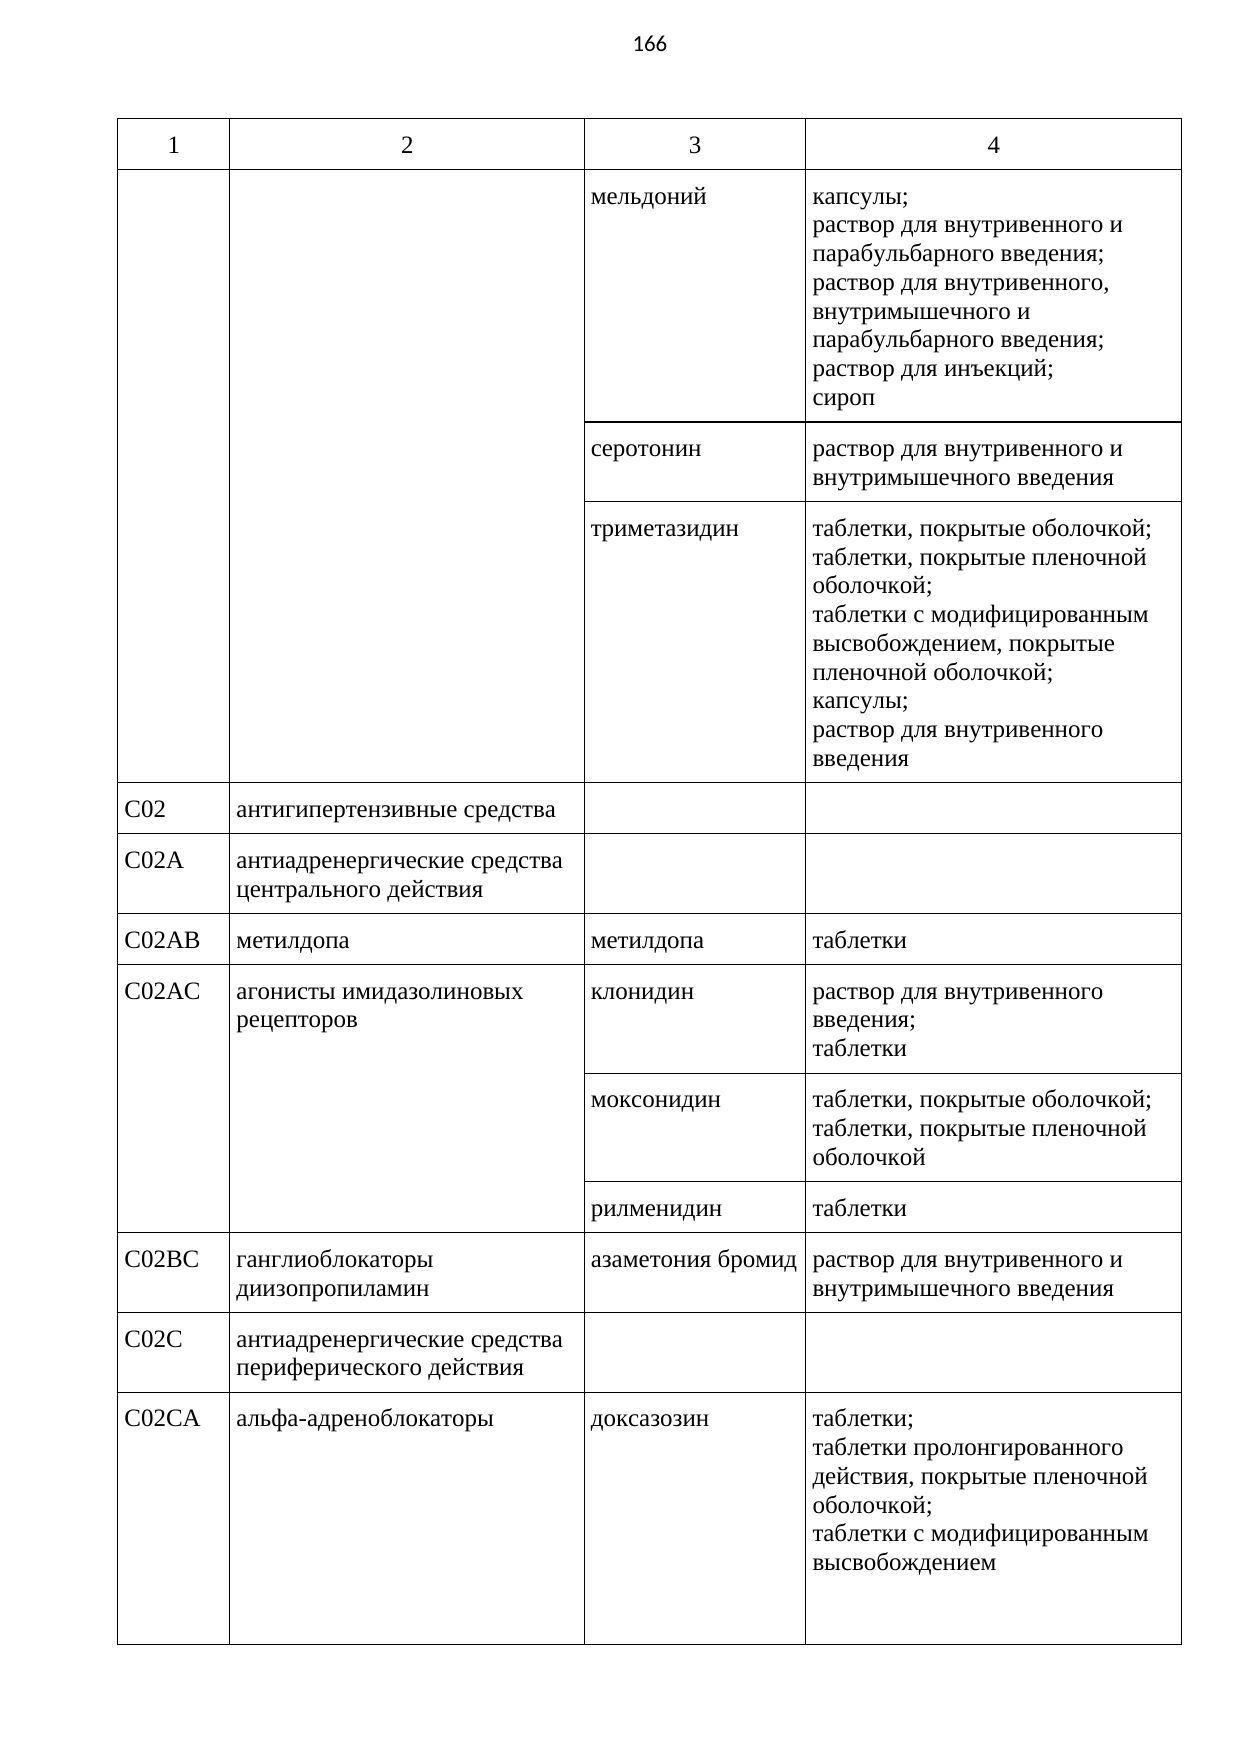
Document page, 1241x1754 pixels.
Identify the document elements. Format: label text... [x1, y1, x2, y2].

table_cell моксонидин [585, 1074, 805, 1181]
table_cell C02 [118, 783, 229, 833]
table_cell агонисты имидазолиновых рецепторов [230, 965, 584, 1232]
table_cell [585, 1313, 805, 1392]
table_cell [230, 170, 584, 782]
table_cell таблетки, покрытые оболочкой; таблетки, покрытые пленочной оболочкой; таблетки с модифицированным высвобождением, покрытые пленочной оболочкой; капсулы; раствор для внутривенного введения [806, 502, 1181, 782]
table_cell доксазозин [585, 1393, 805, 1644]
table_cell C02BC [118, 1233, 229, 1312]
table_cell раствор для внутривенного введения; таблетки [806, 965, 1181, 1073]
table_cell мельдоний [585, 170, 805, 421]
table_cell альфа-адреноблокаторы [230, 1393, 584, 1644]
table_cell 3 [585, 119, 805, 169]
table_cell 2 [230, 119, 584, 169]
table_cell триметазидин [585, 502, 805, 782]
table_cell [806, 783, 1181, 833]
table_cell таблетки [806, 1182, 1181, 1232]
table_cell 4 [806, 119, 1181, 169]
table_cell антиадренергические средства центрального действия [230, 834, 584, 913]
table_cell таблетки, покрытые оболочкой; таблетки, покрытые пленочной оболочкой [806, 1074, 1181, 1181]
table_cell рилменидин [585, 1182, 805, 1232]
table_cell антигипертензивные средства [230, 783, 584, 833]
table_cell таблетки; таблетки пролонгированного действия, покрытые пленочной оболочкой; таблетки с модифицированным высвобождением [806, 1393, 1181, 1644]
table_cell C02C [118, 1313, 229, 1392]
table_cell клонидин [585, 965, 805, 1073]
table_cell [806, 1313, 1181, 1392]
table_cell C02CA [118, 1393, 229, 1644]
table_cell ганглиоблокаторы диизопропиламин [230, 1233, 584, 1312]
table_cell C02AB [118, 914, 229, 964]
table_cell капсулы; раствор для внутривенного и парабульбарного введения; раствор для внутривенного, внутримышечного и парабульбарного введения; раствор для инъекций; сироп [806, 170, 1181, 421]
table_cell раствор для внутривенного и внутримышечного введения [806, 423, 1181, 501]
table_cell метилдопа [585, 914, 805, 964]
table_cell C02A [118, 834, 229, 913]
table_cell серотонин [585, 423, 805, 501]
table_cell 1 [118, 119, 229, 169]
table_cell раствор для внутривенного и внутримышечного введения [806, 1233, 1181, 1312]
table_cell таблетки [806, 914, 1181, 964]
table_cell [806, 834, 1181, 913]
table_cell [118, 170, 229, 782]
table_cell азаметония бромид [585, 1233, 805, 1312]
table_cell C02AC [118, 965, 229, 1232]
table_cell антиадренергические средства периферического действия [230, 1313, 584, 1392]
table_cell [585, 834, 805, 913]
table_cell [585, 783, 805, 833]
table_cell метилдопа [230, 914, 584, 964]
